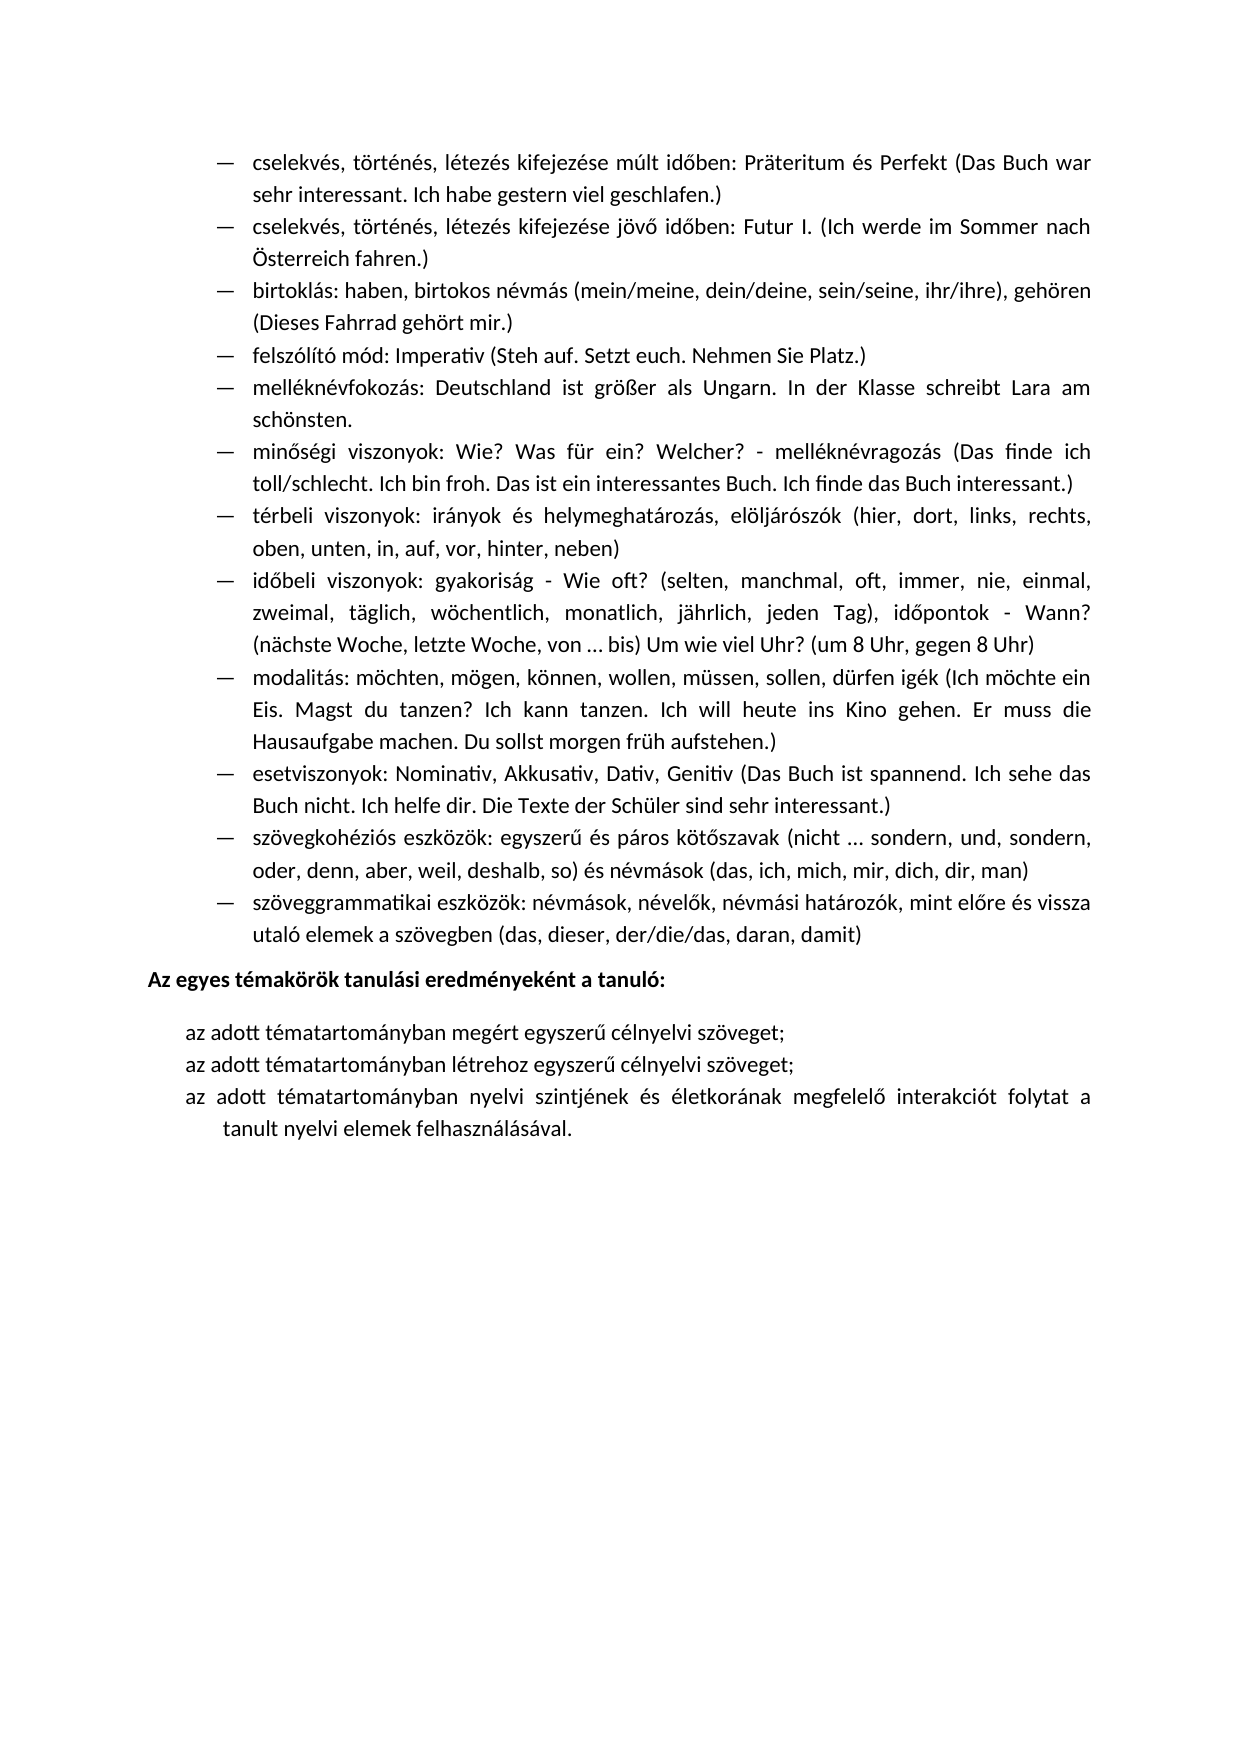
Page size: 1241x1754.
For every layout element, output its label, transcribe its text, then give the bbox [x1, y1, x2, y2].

list birtoklás: haben, birtokos névmás (mein/meine, dein/deine, sein/seine, ihr/ihre), gehören (Dieses Fahrrad gehört mir.) [215, 276, 1093, 337]
list esetviszonyok: Nominativ, Akkusativ, Dativ, Genitiv (Das Buch ist spannend. Ich sehe das Buch nicht. Ich helfe dir. Die Texte der Schüler sind sehr interessant.) [215, 759, 1093, 819]
list cselekvés, történés, létezés kifejezése jövő időben: Futur I. (Ich werde im Sommer nach Österreich fahren.) [215, 212, 1093, 272]
text Az egyes témakörök tanulási eredményeként a tanuló: [148, 965, 1093, 993]
list minőségi viszonyok: Wie? Was für ein? Welcher? - melléknévragozás (Das finde ich toll/schlecht. Ich bin froh. Das ist ein interessantes Buch. Ich finde das Buch interessant.) [215, 437, 1093, 497]
text az adott tématartományban nyelvi szintjének és életkorának megfelelő interakciót folytat a tanult nyelvi elemek felhasználásával. [185, 1082, 1093, 1142]
list cselekvés, történés, létezés kifejezése múlt időben: Präteritum és Perfekt (Das Buch war sehr interessant. Ich habe gestern viel geschlafen.) [215, 148, 1093, 208]
list szöveggrammatikai eszközök: névmások, névelők, névmási határozók, mint előre és vissza utaló elemek a szövegben (das, dieser, der/die/das, daran, damit) [215, 888, 1093, 948]
list időbeli viszonyok: gyakoriság - Wie oft? (selten, manchmal, oft, immer, nie, einmal, zweimal, täglich, wöchentlich, monatlich, jährlich, jeden Tag), időpontok - Wann? (nächste Woche, letzte Woche, von … bis) Um wie viel Uhr? (um 8 Uhr, gegen 8 Uhr) [215, 566, 1093, 658]
list térbeli viszonyok: irányok és helymeghatározás, elöljárószók (hier, dort, links, rechts, oben, unten, in, auf, vor, hinter, neben) [215, 502, 1093, 562]
text az adott tématartományban létrehoz egyszerű célnyelvi szöveget; [185, 1050, 1093, 1078]
list szövegkohéziós eszközök: egyszerű és páros kötőszavak (nicht … sondern, und, sondern, oder, denn, aber, weil, deshalb, so) és névmások (das, ich, mich, mir, dich, dir, man) [215, 823, 1093, 884]
text az adott tématartományban megért egyszerű célnyelvi szöveget; [185, 1018, 1093, 1046]
list melléknévfokozás: Deutschland ist größer als Ungarn. In der Klasse schreibt Lara am schönsten. [215, 373, 1093, 433]
list modalitás: möchten, mögen, können, wollen, müssen, sollen, dürfen igék (Ich möchte ein Eis. Magst du tanzen? Ich kann tanzen. Ich will heute ins Kino gehen. Er muss die Hausaufgabe machen. Du sollst morgen früh aufstehen.) [215, 663, 1093, 755]
list felszólító mód: Imperativ (Steh auf. Setzt euch. Nehmen Sie Platz.) [215, 341, 1093, 369]
